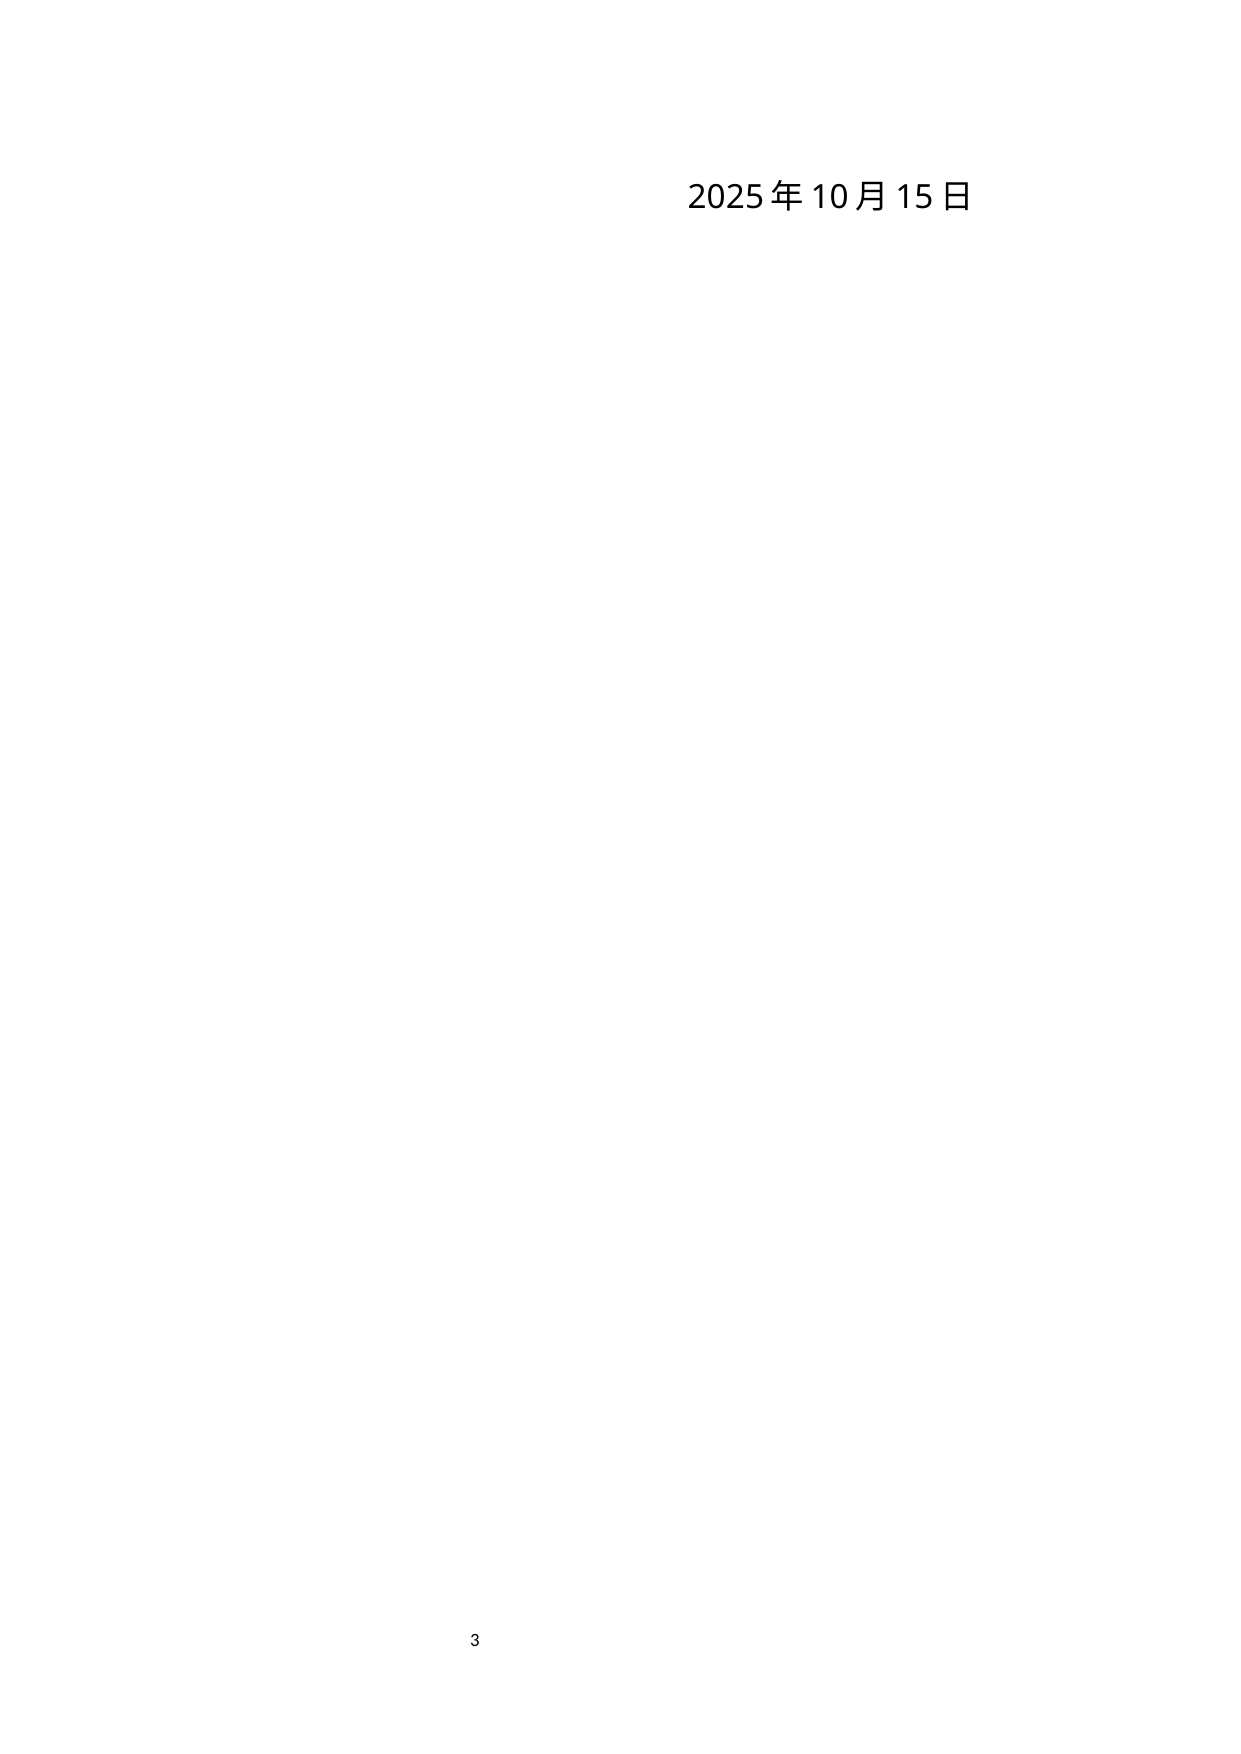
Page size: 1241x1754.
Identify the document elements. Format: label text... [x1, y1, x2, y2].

text 2025年10月15日 [187, 162, 1053, 227]
